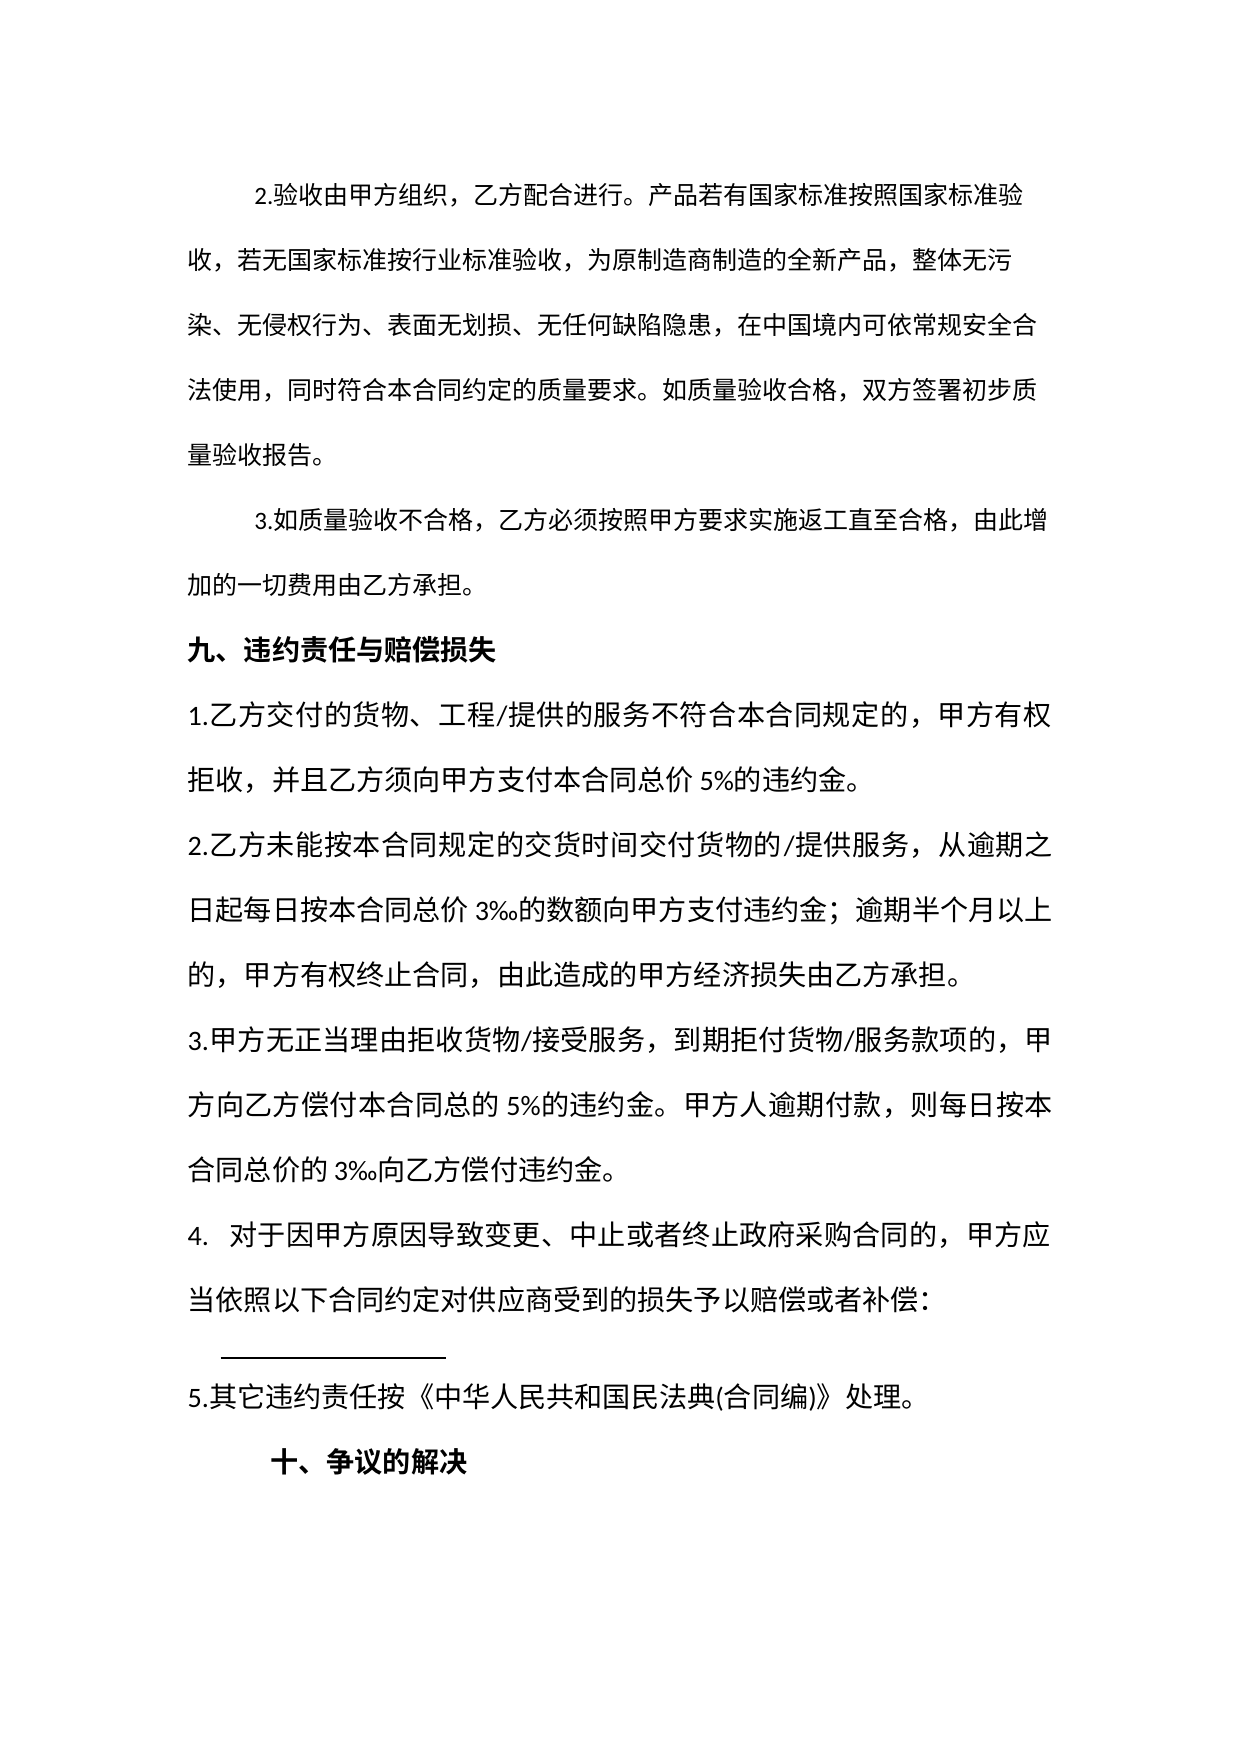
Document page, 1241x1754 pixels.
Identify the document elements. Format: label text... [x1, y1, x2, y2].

text 九、违约责任与赔偿损失 [187, 617, 1053, 682]
text 4. 对于因甲方原因导致变更、中止或者终止政府采购合同的，甲方应当依照以下合同约定对供应商受到的损失予以赔偿或者补偿： [187, 1202, 1053, 1332]
text 2.验收由甲方组织，乙方配合进行。产品若有国家标准按照国家标准验收，若无国家标准按行业标准验收，为原制造商制造的全新产品，整体无污染、无侵权行为、表面无划损、无任何缺陷隐患，在中国境内可依常规安全合法使用，同时符合本合同约定的质量要求。如质量验收合格，双方签署初步质量验收报告。 [187, 162, 1053, 487]
text 2.乙方未能按本合同规定的交货时间交付货物的/提供服务，从逾期之日起每日按本合同总价3‰的数额向甲方支付违约金；逾期半个月以上的，甲方有权终止合同，由此造成的甲方经济损失由乙方承担。 [187, 812, 1053, 1007]
text 3.如质量验收不合格，乙方必须按照甲方要求实施返工直至合格，由此增加的一切费用由乙方承担。 [187, 487, 1053, 617]
text 3.甲方无正当理由拒收货物/接受服务，到期拒付货物/服务款项的，甲方向乙方偿付本合同总的5%的违约金。甲方人逾期付款，则每日按本合同总价的3‰向乙方偿付违约金。 [187, 1007, 1053, 1202]
text 5.其它违约责任按《中华人民共和国民法典(合同编)》处理。 [187, 1364, 1053, 1429]
text 十、争议的解决 [187, 1429, 1053, 1494]
text 1.乙方交付的货物、工程/提供的服务不符合本合同规定的，甲方有权拒收，并且乙方须向甲方支付本合同总价5%的违约金。 [187, 682, 1053, 812]
